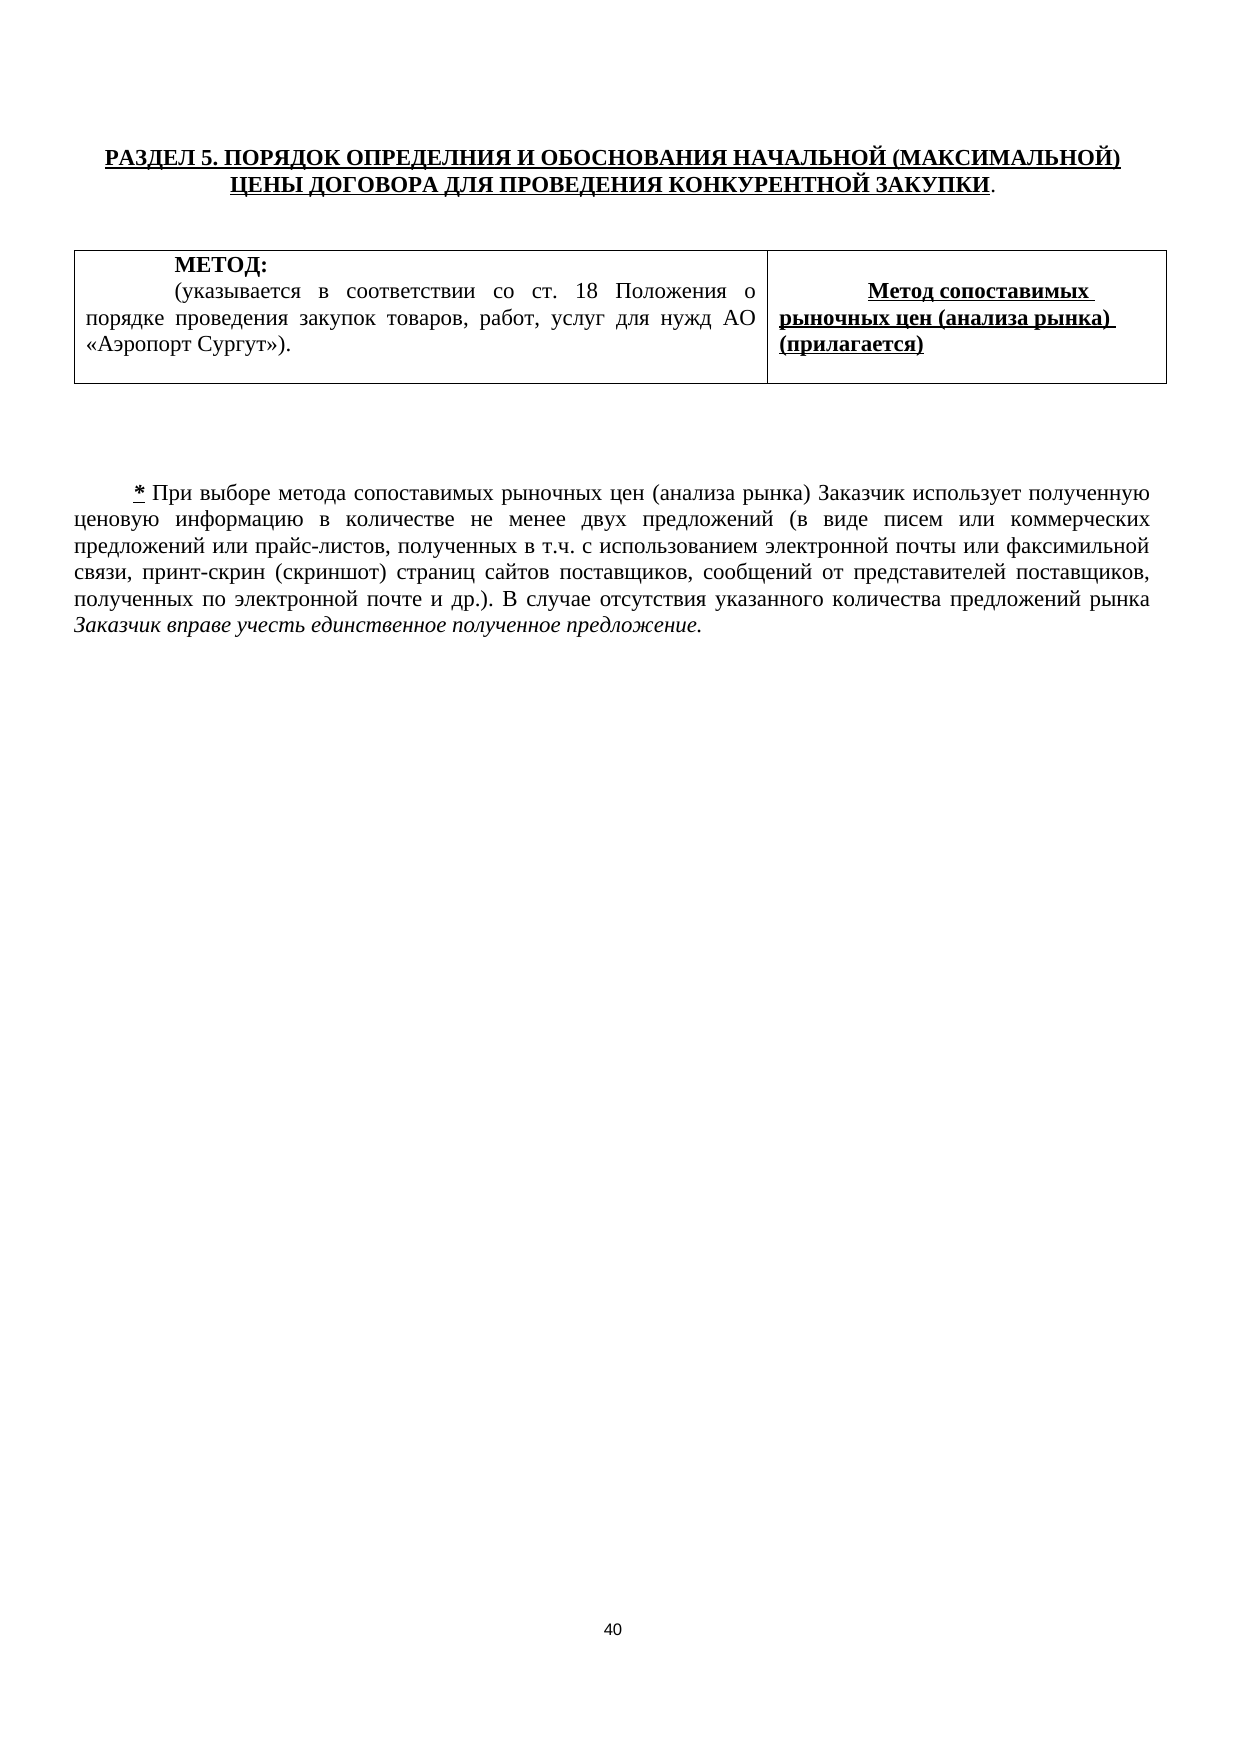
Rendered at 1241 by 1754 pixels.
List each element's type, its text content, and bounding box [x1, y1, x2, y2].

table_header Метод сопоставимых рыночных цен (анализа рынка) (прилагается) [768, 251, 1166, 383]
text РАЗДЕЛ 5. ПОРЯДОК ОПРЕДЕЛНИЯ И ОБОСНОВАНИЯ НАЧАЛЬНОЙ (МАКСИМАЛЬНОЙ) ЦЕНЫ ДОГОВОРА ДЛЯ ПРОВЕДЕНИЯ КОНКУРЕНТНОЙ ЗАКУПКИ. [74, 144, 1152, 197]
text * При выборе метода сопоставимых рыночных цен (анализа рынка) Заказчик использует полученную ценовую информацию в количестве не менее двух предложений (в виде писем или коммерческих предложений или прайс-листов, полученных в т.ч. с использованием электронной почты или факсимильной связи, принт-скрин (скриншот) страниц сайтов поставщиков, сообщений от представителей поставщиков, полученных по электронной почте и др.). В случае отсутствия указанного количества предложений рынка Заказчик вправе учесть единственное полученное предложение. [74, 479, 1152, 637]
table_header МЕТОД: (указывается в соответствии со ст. 18 Положения о порядке проведения закупок товаров, работ, услуг для нужд АО «Аэропорт Сургут»). [75, 251, 767, 383]
